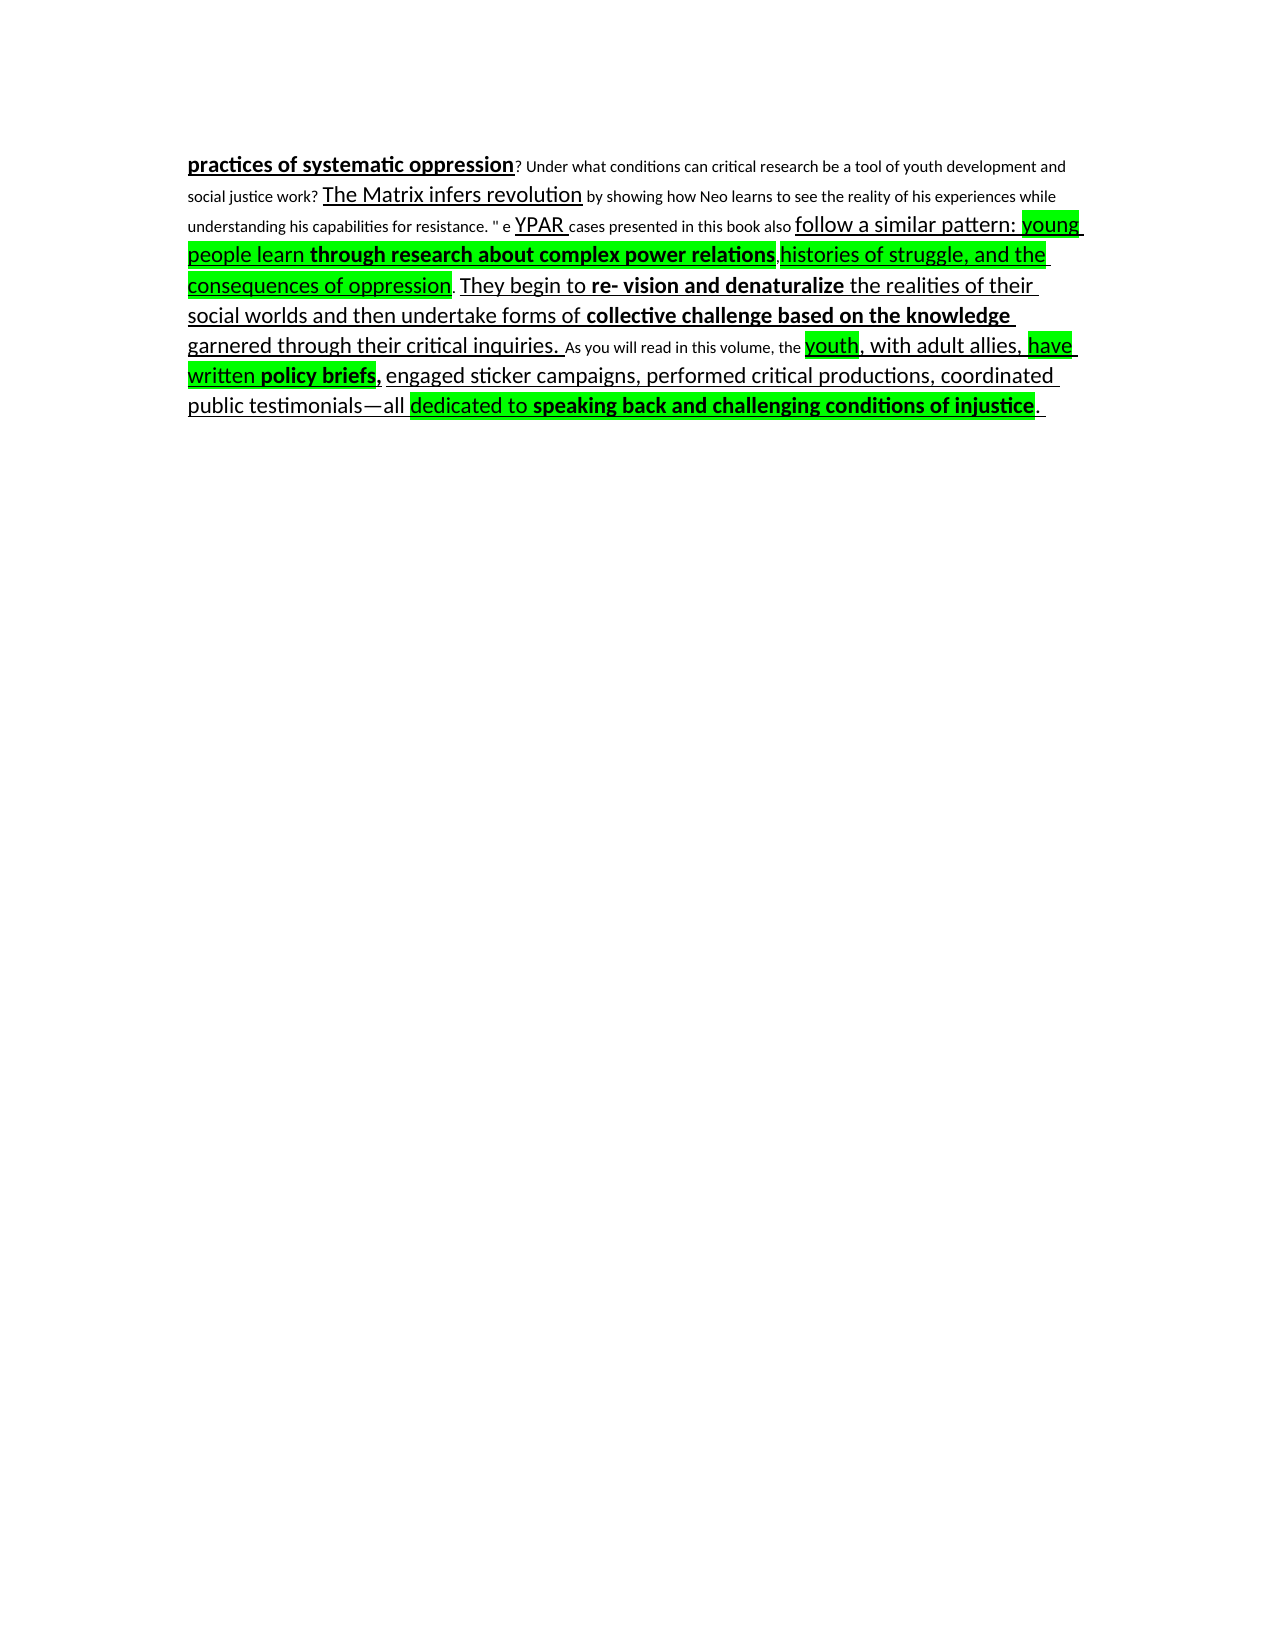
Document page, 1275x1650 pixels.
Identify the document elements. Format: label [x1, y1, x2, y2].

text [187, 150, 1087, 420]
